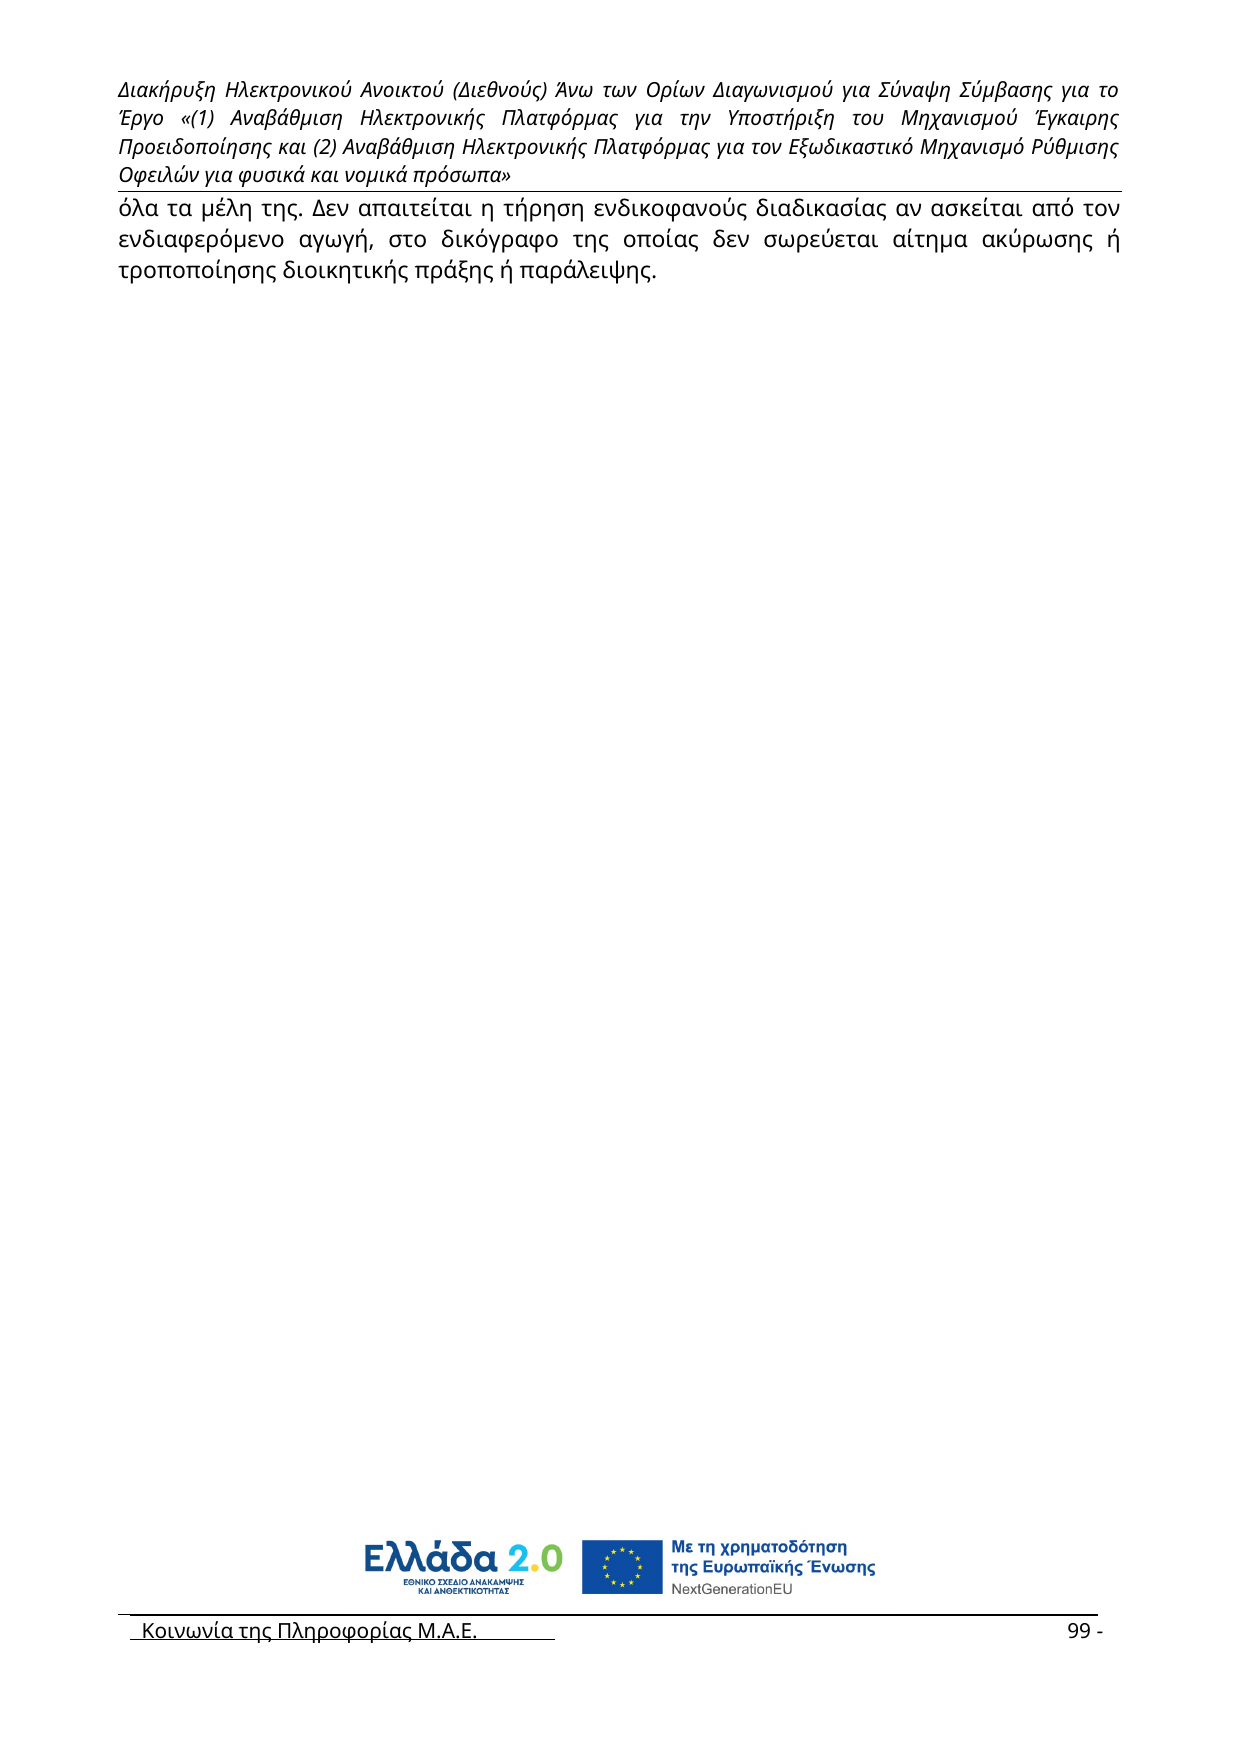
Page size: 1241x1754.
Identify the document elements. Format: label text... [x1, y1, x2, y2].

picture [346, 1520, 895, 1614]
